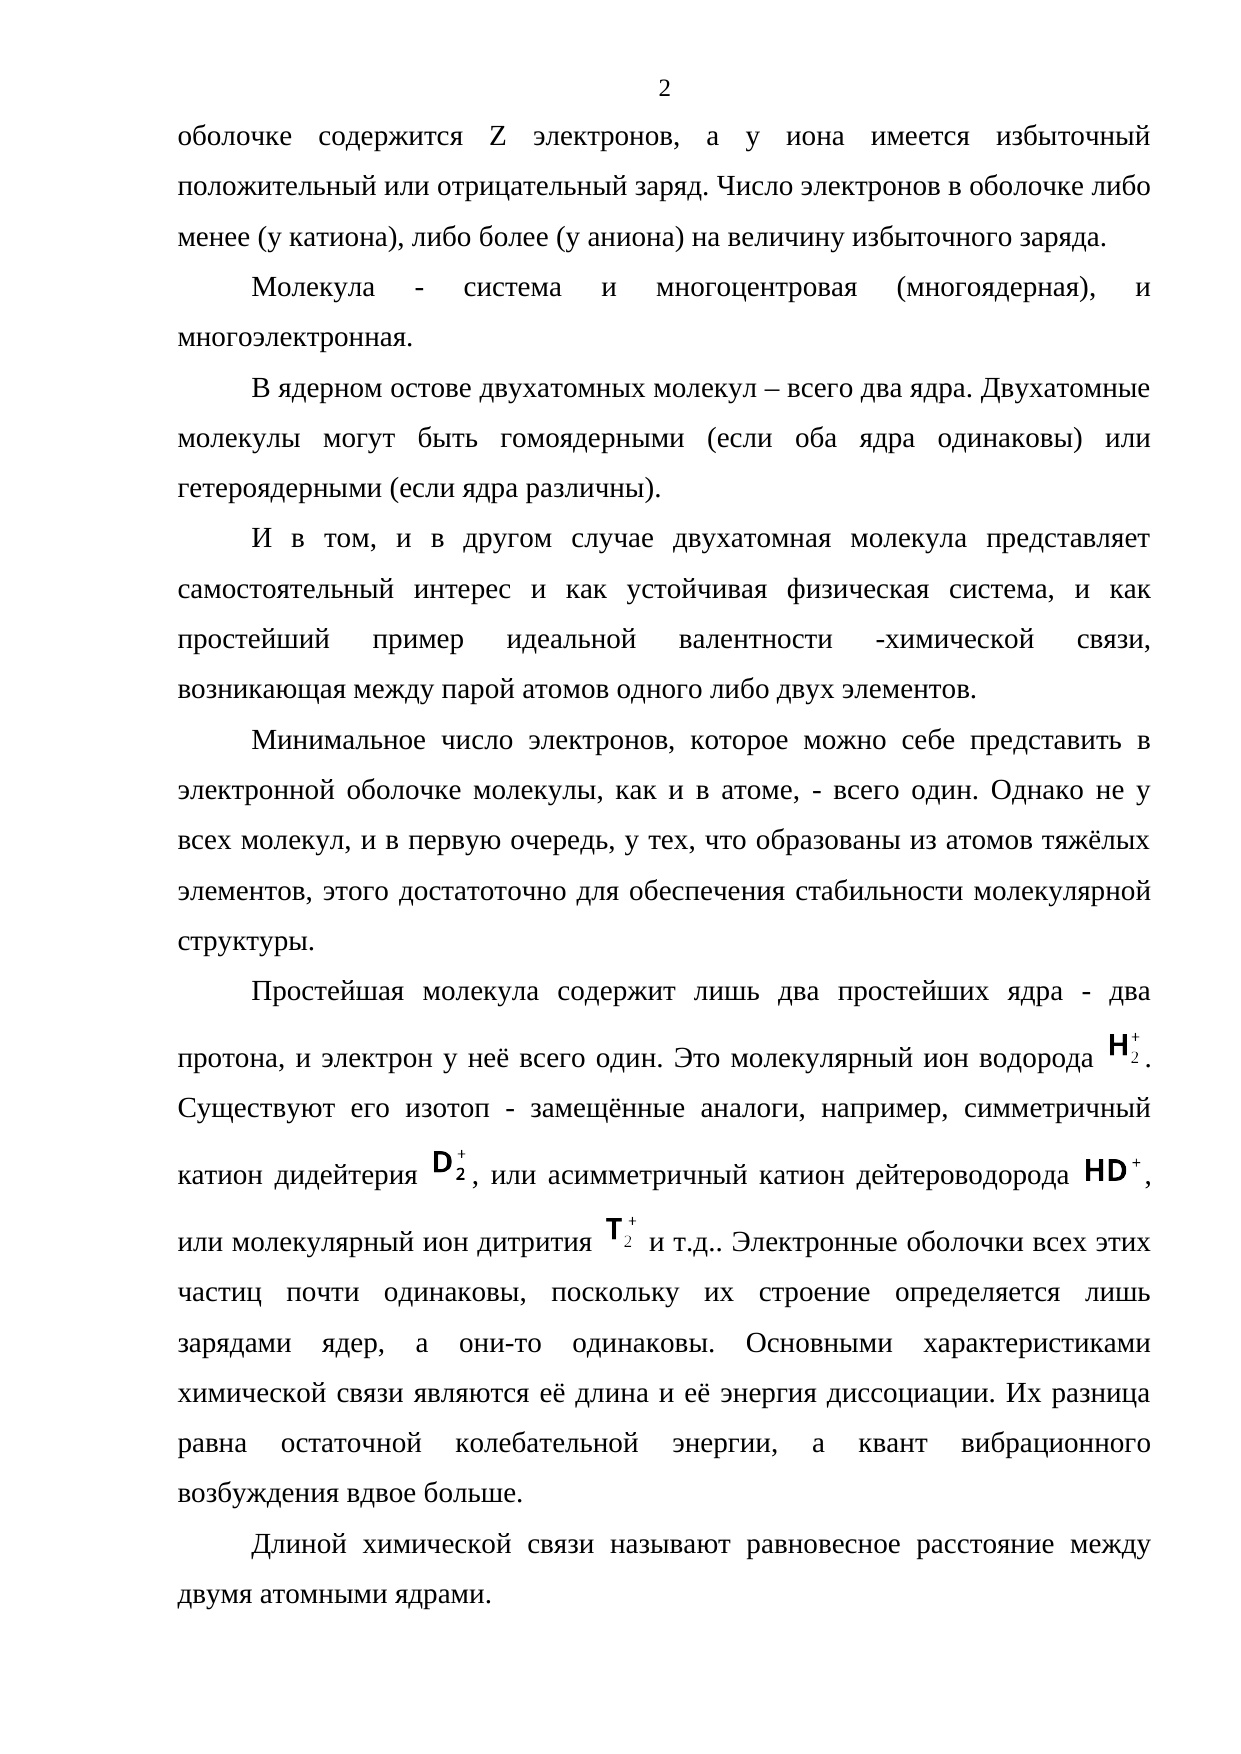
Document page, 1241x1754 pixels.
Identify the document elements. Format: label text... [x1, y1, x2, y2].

text В ядерном остове двухатомных молекул – всего два ядра. Двухатомные молекулы могут быть гомоядерными (если оба ядра одинаковы) или гетероядерными (если ядра различны). [177, 370, 1152, 504]
text И в том, и в другом случае двухатомная молекула представляет самостоятельный интерес и как устойчивая физическая система, и как простейший пример идеальной валентности -химической связи, возникающая между парой атомов одного либо двух элементов. [177, 521, 1152, 705]
text Простейшая молекула содержит лишь два простейших ядра - два протона, и электрон у неё всего один. Это молекулярный ион водорода . Существуют его изотоп - замещённые аналоги, например, симметричный катион дидейтерия , или асимметричный катион дейтероводорода , или молекулярный ион дитрития и т.д.. Электронные оболочки всех этих частиц почти одинаковы, поскольку их строение определяется лишь зарядами ядер, а они-то одинаковы. Основными характеристиками химической связи являются её длина и её энергия диссоциации. Их разница равна остаточной колебательной энергии, а квант вибрационного возбуждения вдвое больше. [177, 973, 1152, 1509]
text Длиной химической связи называют равновесное расстояние между двумя атомными ядрами. [177, 1526, 1152, 1610]
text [177, 118, 1152, 252]
text Минимальное число электронов, которое можно себе представить в электронной оболочке молекулы, как и в атоме, - всего один. Однако не у всех молекул, и в первую очередь, у тех, что образованы из атомов тяжёлых элементов, этого достатоточно для обеспечения стабильности молекулярной структуры. [177, 722, 1152, 957]
text Молекула - система и многоцентровая (многоядерная), и многоэлектронная. [177, 269, 1152, 353]
